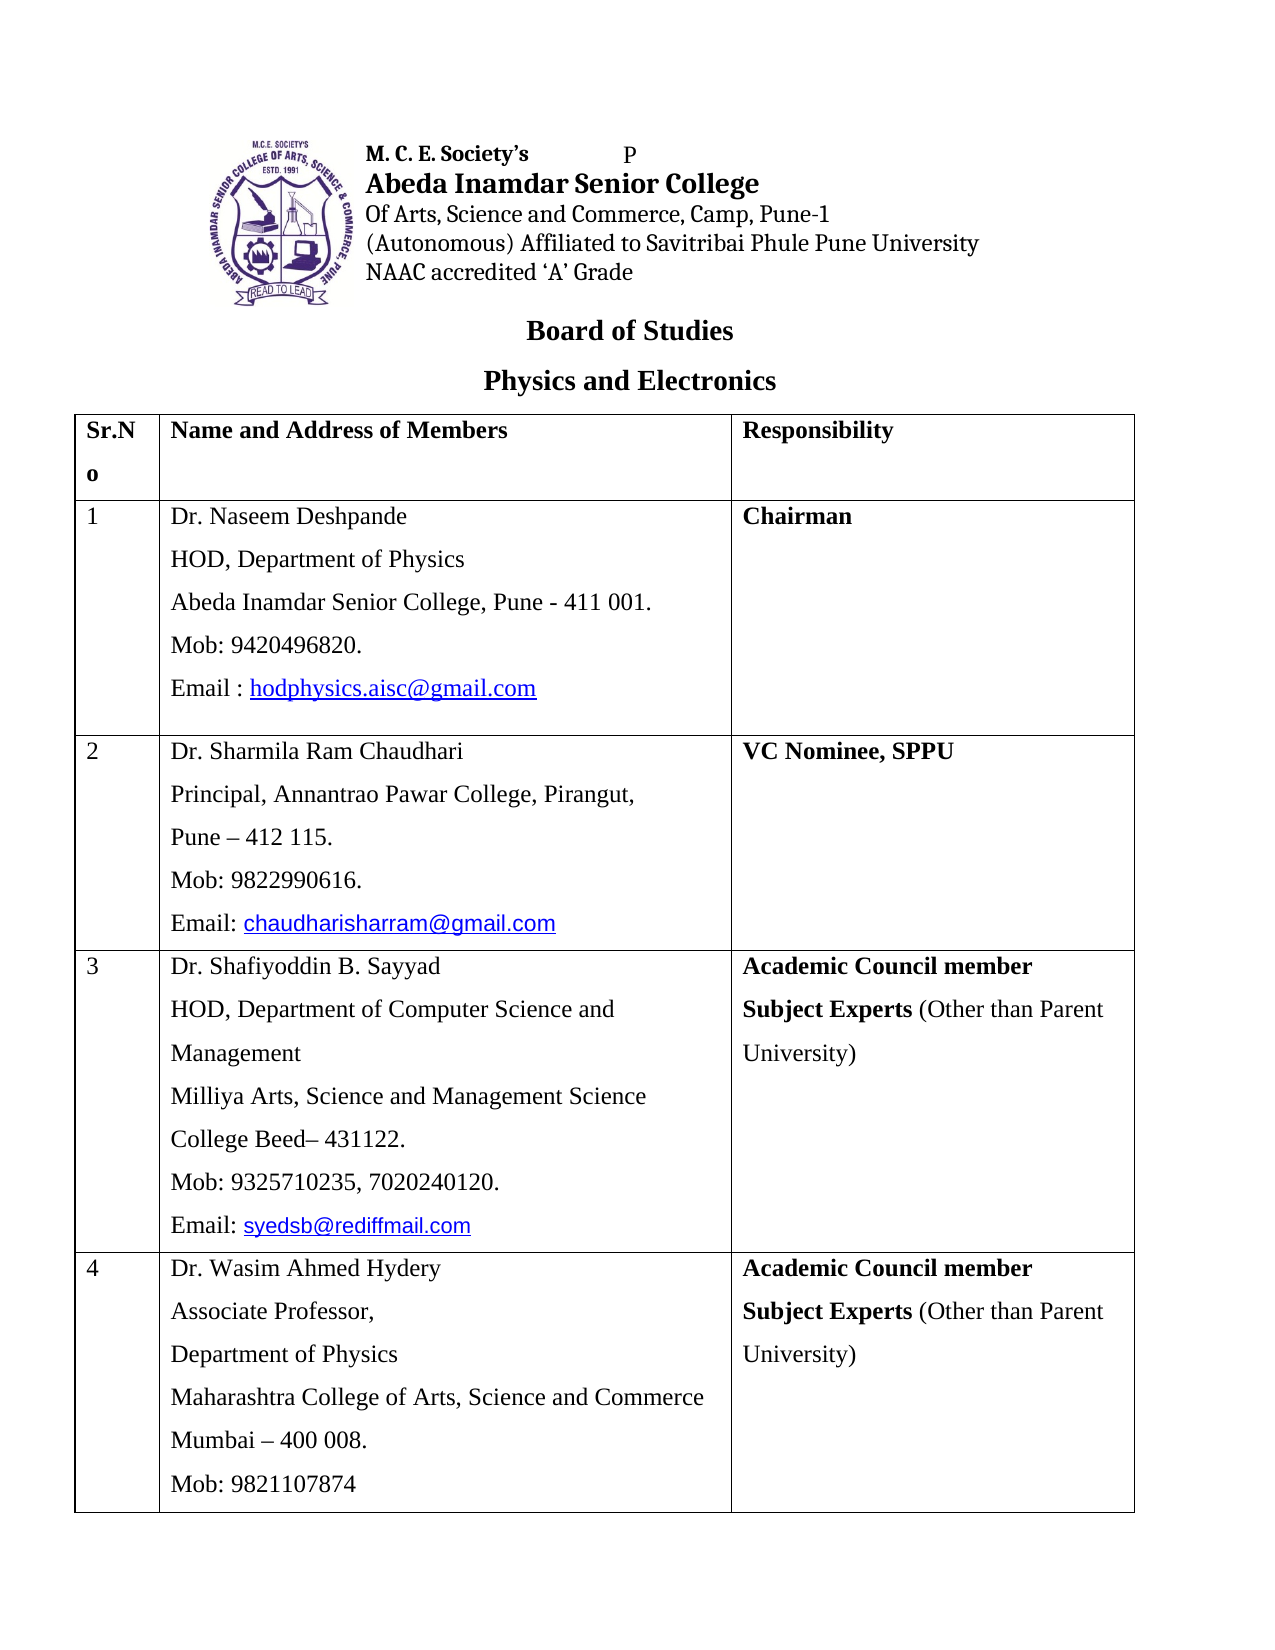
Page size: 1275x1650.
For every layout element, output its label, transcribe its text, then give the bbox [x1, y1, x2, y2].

table_header Sr.No [76, 415, 159, 500]
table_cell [160, 1253, 731, 1512]
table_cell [732, 1253, 1134, 1512]
text Board of Studies [150, 313, 1110, 347]
table_cell Dr. Naseem Deshpande HOD, Department of Physics Abeda Inamdar Senior College, Pune - 411 001. Mob: 9420496820. Email : hodphysics.aisc@gmail.com [160, 501, 731, 735]
table_cell Chairman [732, 501, 1134, 735]
table_cell Dr. Sharmila Ram Chaudhari Principal, Annantrao Pawar College, Pirangut, Pune – 412 115. Mob: 9822990616. Email: chaudharisharram@gmail.com [160, 736, 731, 950]
table_cell VC Nominee, SPPU [732, 736, 1134, 950]
text P [150, 141, 1110, 169]
text Physics and Electronics [150, 363, 1110, 397]
table_header Name and Address of Members [160, 415, 731, 500]
table_cell 4 [76, 1253, 159, 1512]
table_cell Dr. Shafiyoddin B. Sayyad HOD, Department of Computer Science and Management Milliya Arts, Science and Management Science College Beed– 431122. Mob: 9325710235, 7020240120. Email: syedsb@rediffmail.com [160, 951, 731, 1252]
table_cell 2 [76, 736, 159, 950]
table_header Responsibility [732, 415, 1134, 500]
table_cell Academic Council member Subject Experts (Other than Parent University) [732, 951, 1134, 1252]
picture [209, 169, 354, 307]
table_cell 1 [76, 501, 159, 735]
table_cell 3 [76, 951, 159, 1252]
